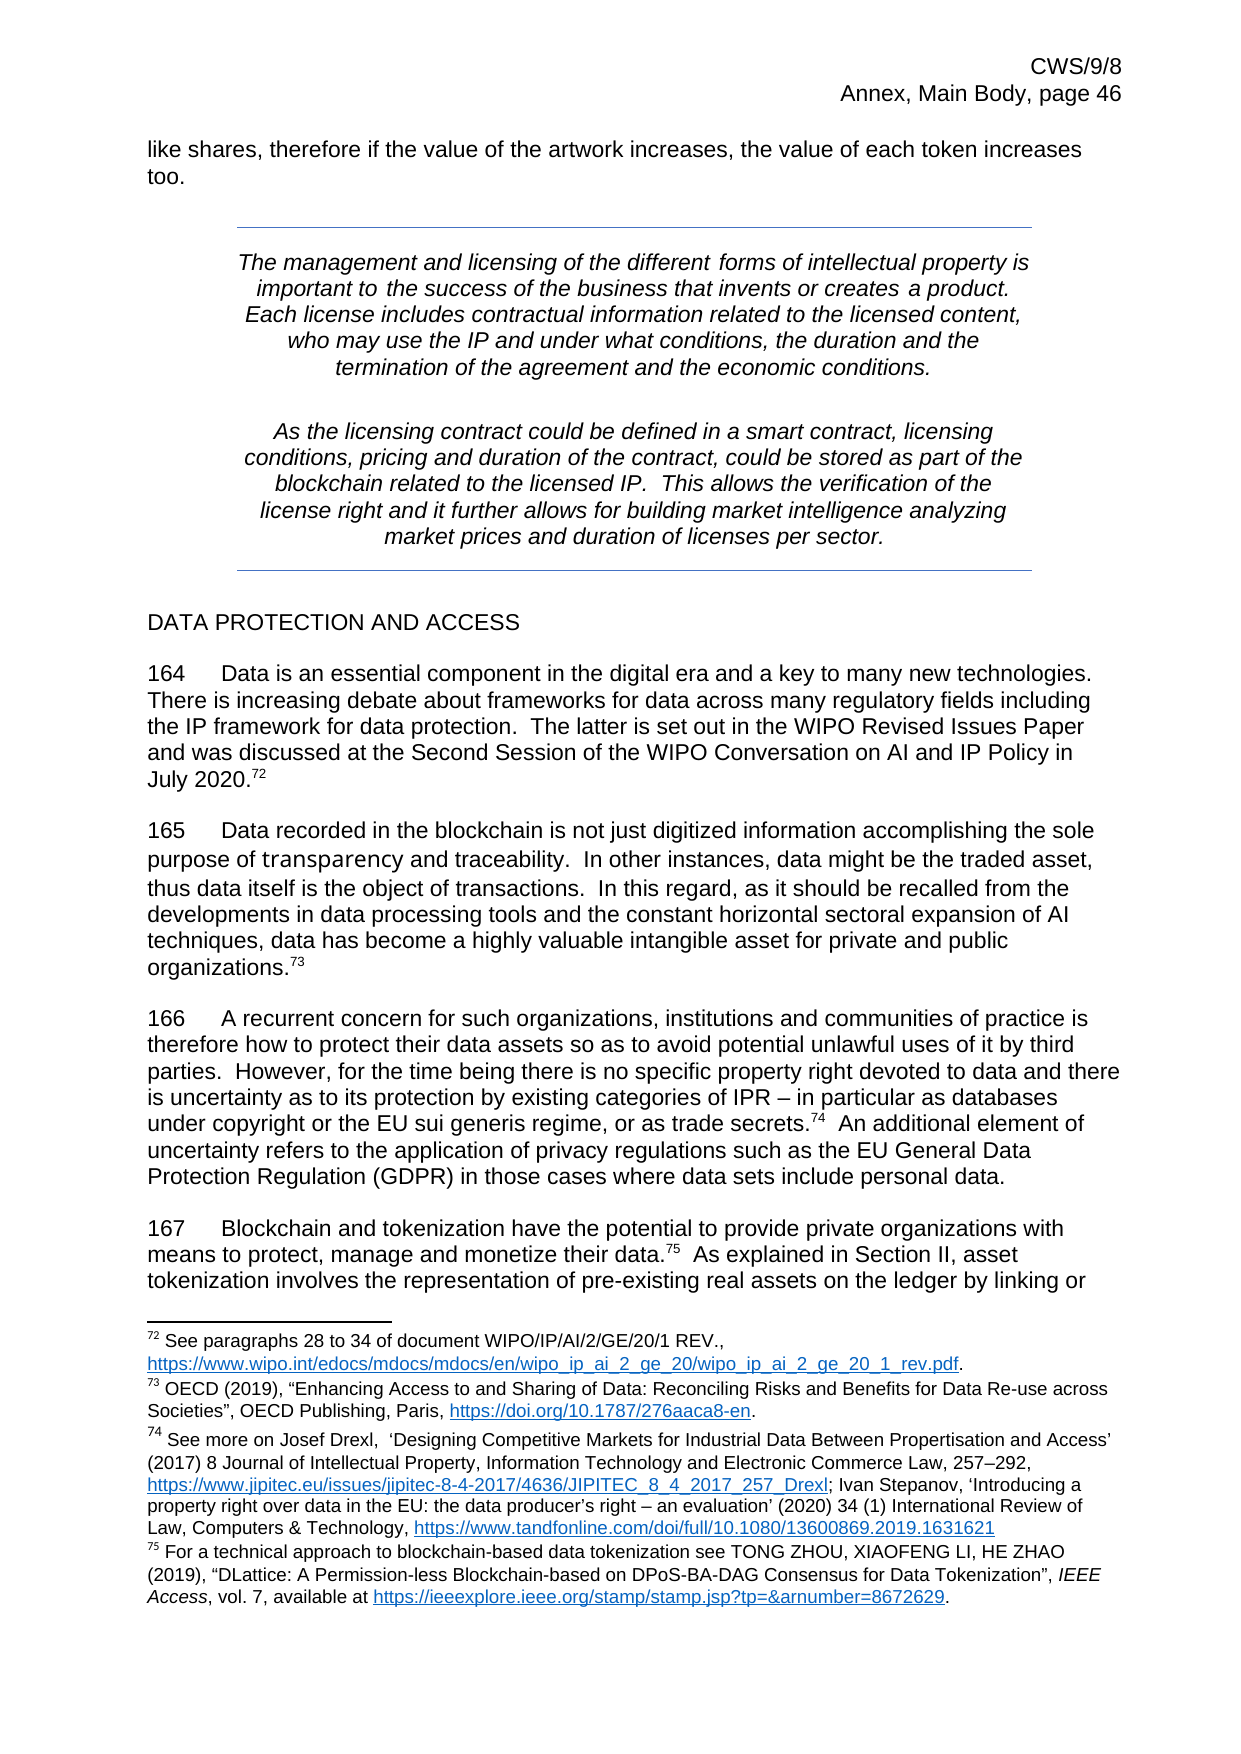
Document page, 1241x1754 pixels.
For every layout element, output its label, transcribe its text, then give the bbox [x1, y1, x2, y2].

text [147, 136, 1122, 189]
text The management and licensing of the different forms of intellectual property is important to the success of the business that invents or creates a product. Each license includes contractual information related to the licensed content, who may use the IP and under what conditions, the duration and the termination of the agreement and the economic conditions. [237, 228, 1032, 380]
text As the licensing contract could be defined in a smart contract, licensing conditions, pricing and duration of the contract, could be stored as part of the blockchain related to the licensed IP. This allows the verification of the license right and it further allows for building market intelligence analyzing market prices and duration of licenses per sector. [237, 396, 1032, 570]
subtitle DATA PROTECTION AND ACCESS [147, 609, 1122, 635]
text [147, 1214, 1122, 1293]
text Data is an essential component in the digital era and a key to many new technologies. There is increasing debate about frameworks for data across many regulatory fields including the IP framework for data protection. The latter is set out in the WIPO Revised Issues Paper and was discussed at the Second Session of the WIPO Conversation on AI and IP Policy in July 2020. [147, 660, 1122, 792]
text A recurrent concern for such organizations, institutions and communities of practice is therefore how to protect their data assets so as to avoid potential unlawful uses of it by third parties. However, for the time being there is no specific property right devoted to data and there is uncertainty as to its protection by existing categories of IPR – in particular as databases under copyright or the EU sui generis regime, or as trade secrets. An additional element of uncertainty refers to the application of privacy regulations such as the EU General Data Protection Regulation (GDPR) in those cases where data sets include personal data. [147, 1005, 1122, 1189]
text Data recorded in the blockchain is not just digitized information accomplishing the sole purpose of transparency and traceability. In other instances, data might be the traded asset, thus data itself is the object of transactions. In this regard, as it should be recalled from the developments in data processing tools and the constant horizontal sectoral expansion of AI techniques, data has become a highly valuable intangible asset for private and public organizations. [147, 817, 1122, 980]
